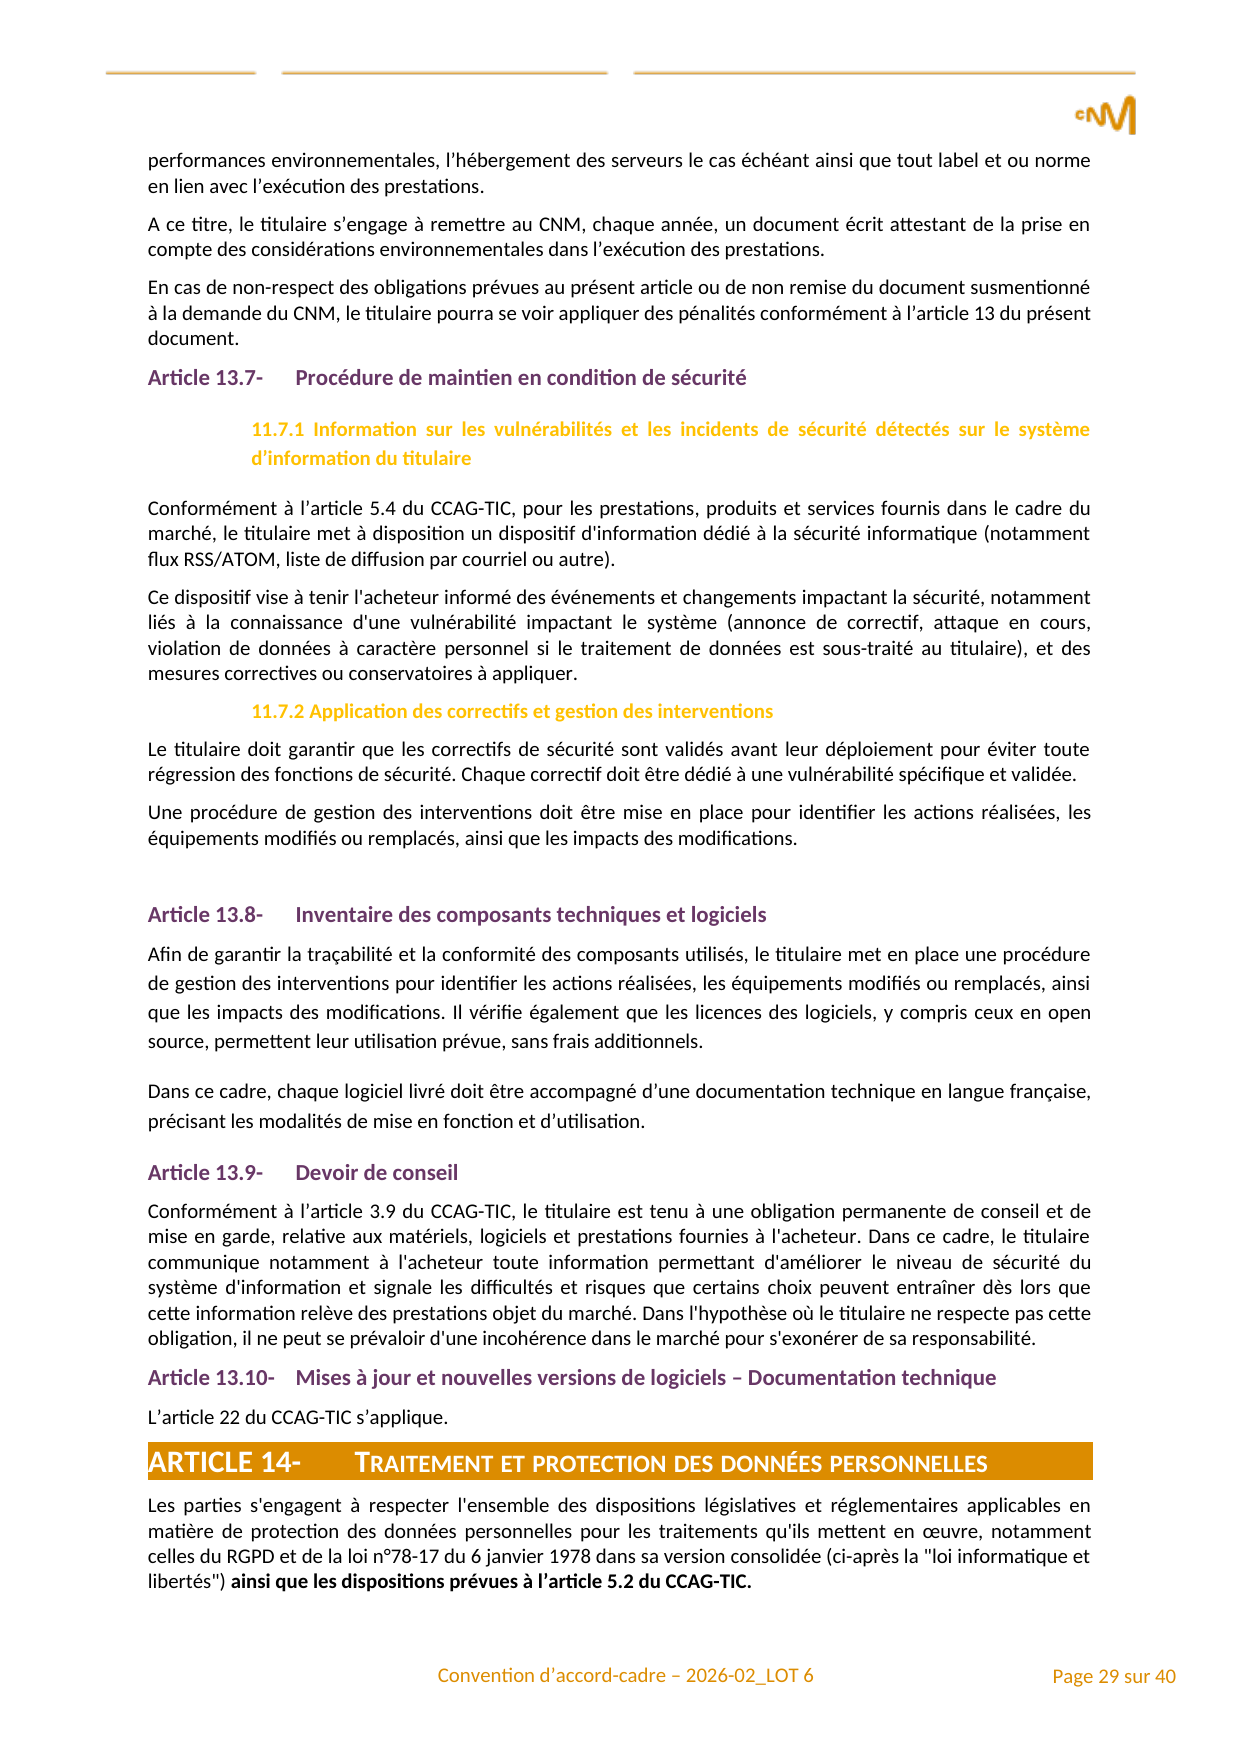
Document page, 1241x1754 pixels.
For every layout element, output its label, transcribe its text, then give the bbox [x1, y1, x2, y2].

text En cas de non-respect des obligations prévues au présent article ou de non remise du document susmentionné à la demande du CNM, le titulaire pourra se voir appliquer des pénalités conformément à l’article 13 du présent document. [148, 274, 1093, 351]
text A ce titre, le titulaire s’engage à remettre au CNM, chaque année, un document écrit attestant de la prise en compte des considérations environnementales dans l’exécution des prestations. [148, 211, 1093, 262]
text Afin de garantir la traçabilité et la conformité des composants utilisés, le titulaire met en place une procédure de gestion des interventions pour identifier les actions réalisées, les équipements modifiés ou remplacés, ainsi que les impacts des modifications. Il vérifie également que les licences des logiciels, y compris ceux en open source, permettent leur utilisation prévue, sans frais additionnels. [148, 941, 1093, 1054]
text Conformément à l’article 5.4 du CCAG-TIC, pour les prestations, produits et services fournis dans le cadre du marché, le titulaire met à disposition un dispositif d'information dédié à la sécurité informatique (notamment flux RSS/ATOM, liste de diffusion par courriel ou autre). [148, 495, 1093, 571]
subtitle Procédure de maintien en condition de sécurité [148, 363, 1093, 391]
text Conformément à l’article 3.9 du CCAG-TIC, le titulaire est tenu à une obligation permanente de conseil et de mise en garde, relative aux matériels, logiciels et prestations fournies à l'acheteur. Dans ce cadre, le titulaire communique notamment à l'acheteur toute information permettant d'améliorer le niveau de sécurité du système d'information et signale les difficultés et risques que certains choix peuvent entraîner dès lors que cette information relève des prestations objet du marché. Dans l'hypothèse où le titulaire ne respecte pas cette obligation, il ne peut se prévaloir d'une incohérence dans le marché pour s'exonérer de sa responsabilité. [148, 1198, 1093, 1351]
text 11.7.1 Information sur les vulnérabilités et les incidents de sécurité détectés sur le système d’information du titulaire [251, 416, 1093, 471]
subtitle Devoir de conseil [148, 1158, 1093, 1186]
text Dans ce cadre, chaque logiciel livré doit être accompagné d’une documentation technique en langue française, précisant les modalités de mise en fonction et d’utilisation. [148, 1079, 1093, 1133]
subtitle Traitement et protection des données personnelles [148, 1442, 1093, 1480]
text L’article 22 du CCAG-TIC s’applique. [148, 1404, 1093, 1429]
text Une procédure de gestion des interventions doit être mise en place pour identifier les actions réalisées, les équipements modifiés ou remplacés, ainsi que les impacts des modifications. [148, 799, 1093, 850]
text Ce dispositif vise à tenir l'acheteur informé des événements et changements impactant la sécurité, notamment liés à la connaissance d'une vulnérabilité impactant le système (annonce de correctif, attaque en cours, violation de données à caractère personnel si le traitement de données est sous-traité au titulaire), et des mesures correctives ou conservatoires à appliquer. [148, 584, 1093, 686]
text Les parties s'engagent à respecter l'ensemble des dispositions législatives et réglementaires applicables en matière de protection des données personnelles pour les traitements qu'ils mettent en œuvre, notamment celles du RGPD et de la loi n°78-17 du 6 janvier 1978 dans sa version consolidée (ci-après la "loi informatique et libertés") ainsi que les dispositions prévues à l’article 5.2 du CCAG-TIC. [148, 1492, 1093, 1594]
text Le titulaire doit garantir que les correctifs de sécurité sont validés avant leur déploiement pour éviter toute régression des fonctions de sécurité. Chaque correctif doit être dédié à une vulnérabilité spécifique et validée. [148, 736, 1093, 787]
text 11.7.2 Application des correctifs et gestion des interventions [251, 698, 1093, 723]
subtitle Mises à jour et nouvelles versions de logiciels – Documentation technique [148, 1363, 1093, 1391]
subtitle Inventaire des composants techniques et logiciels [148, 901, 1093, 929]
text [148, 148, 1093, 198]
